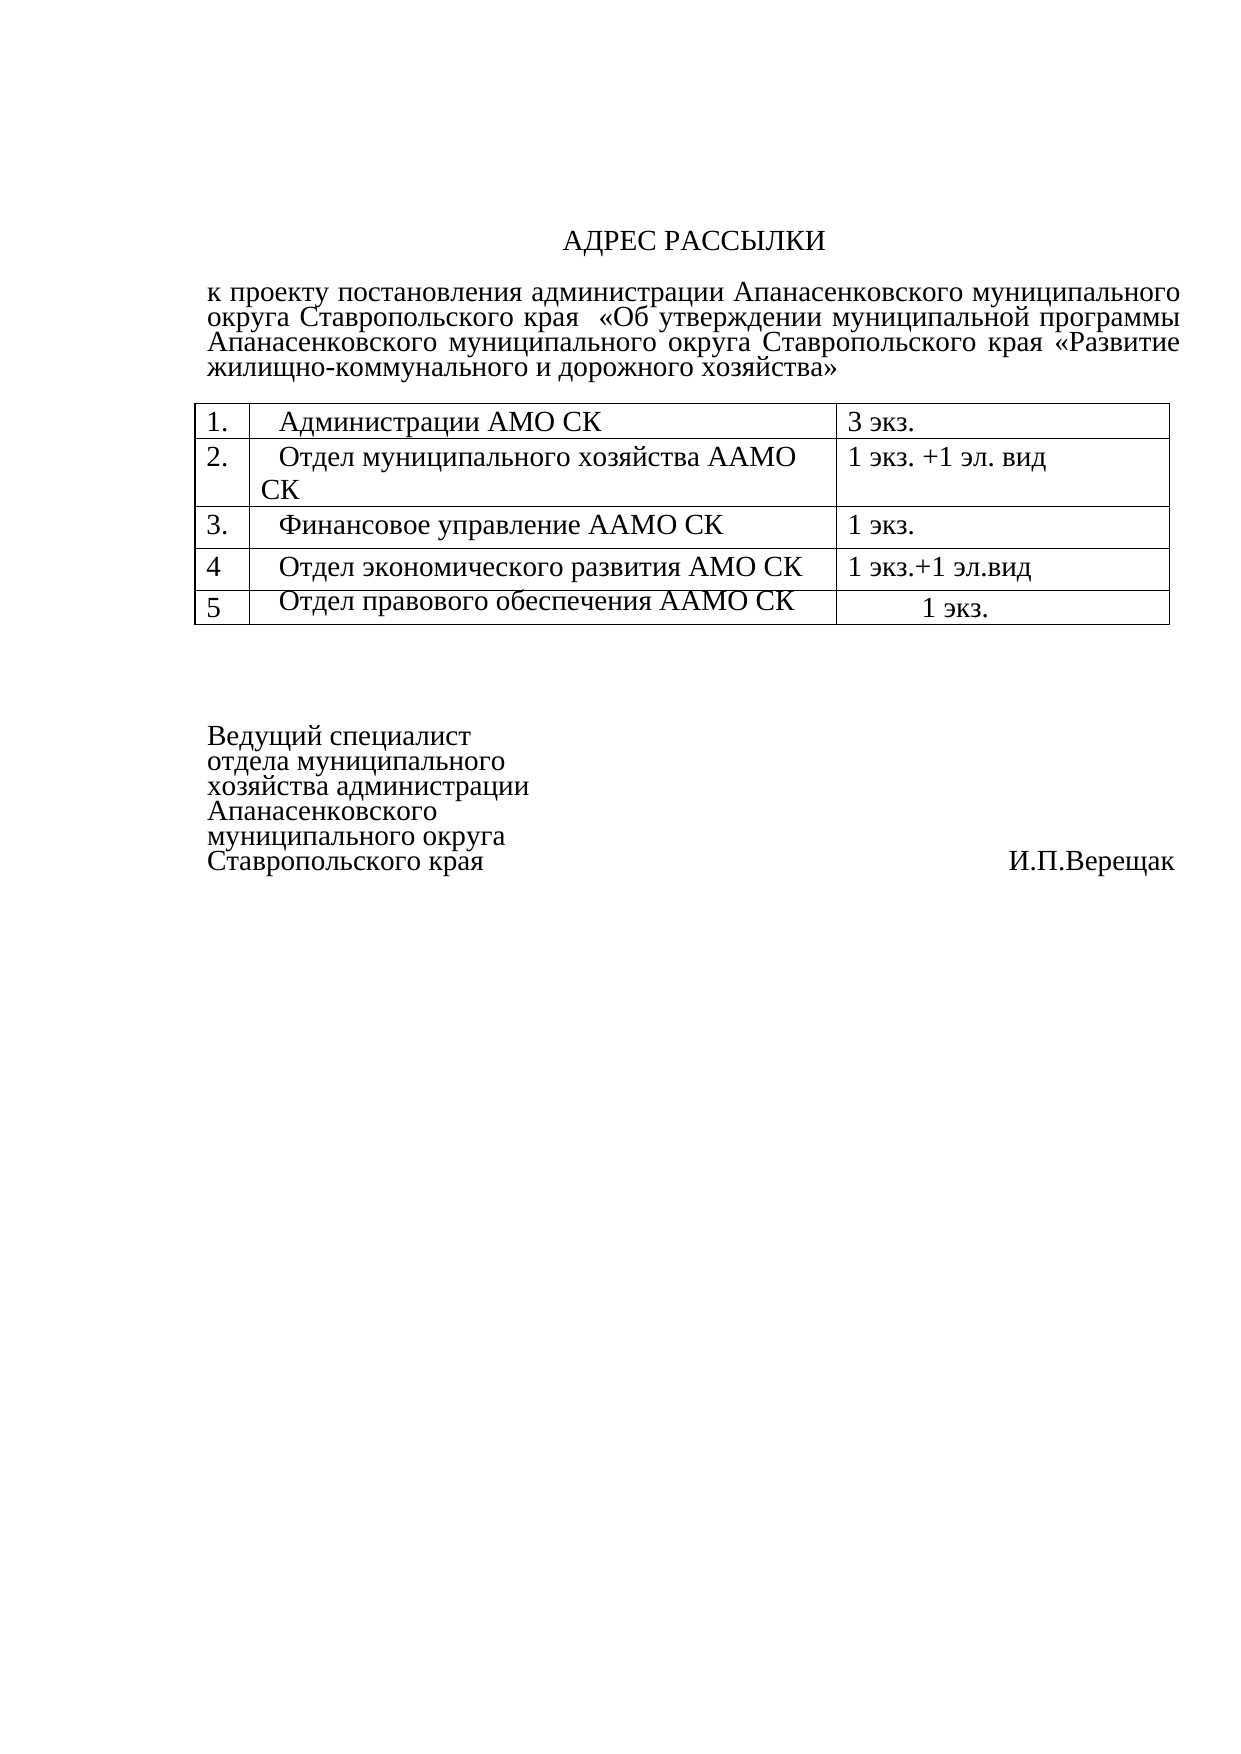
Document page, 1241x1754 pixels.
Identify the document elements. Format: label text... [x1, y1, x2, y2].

table_cell 3. [196, 507, 249, 548]
table_cell Отдел муниципального хозяйства ААМО СК [250, 439, 836, 506]
table_cell Отдел правового обеспечения ААМО СК [250, 591, 836, 624]
text Апанасенковского [207, 800, 1181, 825]
table_cell 1 экз. [837, 507, 1169, 548]
text Ставропольского края И.П.Верещак [207, 850, 1181, 875]
table_cell 1 экз. [837, 591, 1169, 624]
table_cell Отдел экономического развития АМО СК [250, 549, 836, 589]
table_cell 5 [196, 591, 249, 624]
text хозяйства администрации [207, 775, 1181, 800]
table_cell 1 экз.+1 эл.вид [837, 549, 1169, 589]
text муниципального округа [207, 825, 1181, 850]
text АДРЕС РАССЫЛКИ [207, 223, 1181, 256]
table_cell 1 экз. +1 эл. вид [837, 439, 1169, 506]
table_header 3 экз. [837, 404, 1169, 438]
table_cell 2. [196, 439, 249, 506]
table_header Администрации АМО СК [250, 404, 836, 438]
table_header 1. [196, 404, 249, 438]
text к проекту постановления администрации Апанасенковского муниципального округа Ставропольского края «Об утверждении муниципальной программы Апанасенковского муниципального округа Ставропольского края «Развитие жилищно-коммунального и дорожного хозяйства» [207, 281, 1181, 381]
text отдела муниципального [207, 750, 1181, 775]
table_cell Финансовое управление ААМО СК [250, 507, 836, 548]
text Ведущий специалист [207, 725, 1181, 750]
table_cell 4 [196, 549, 249, 589]
